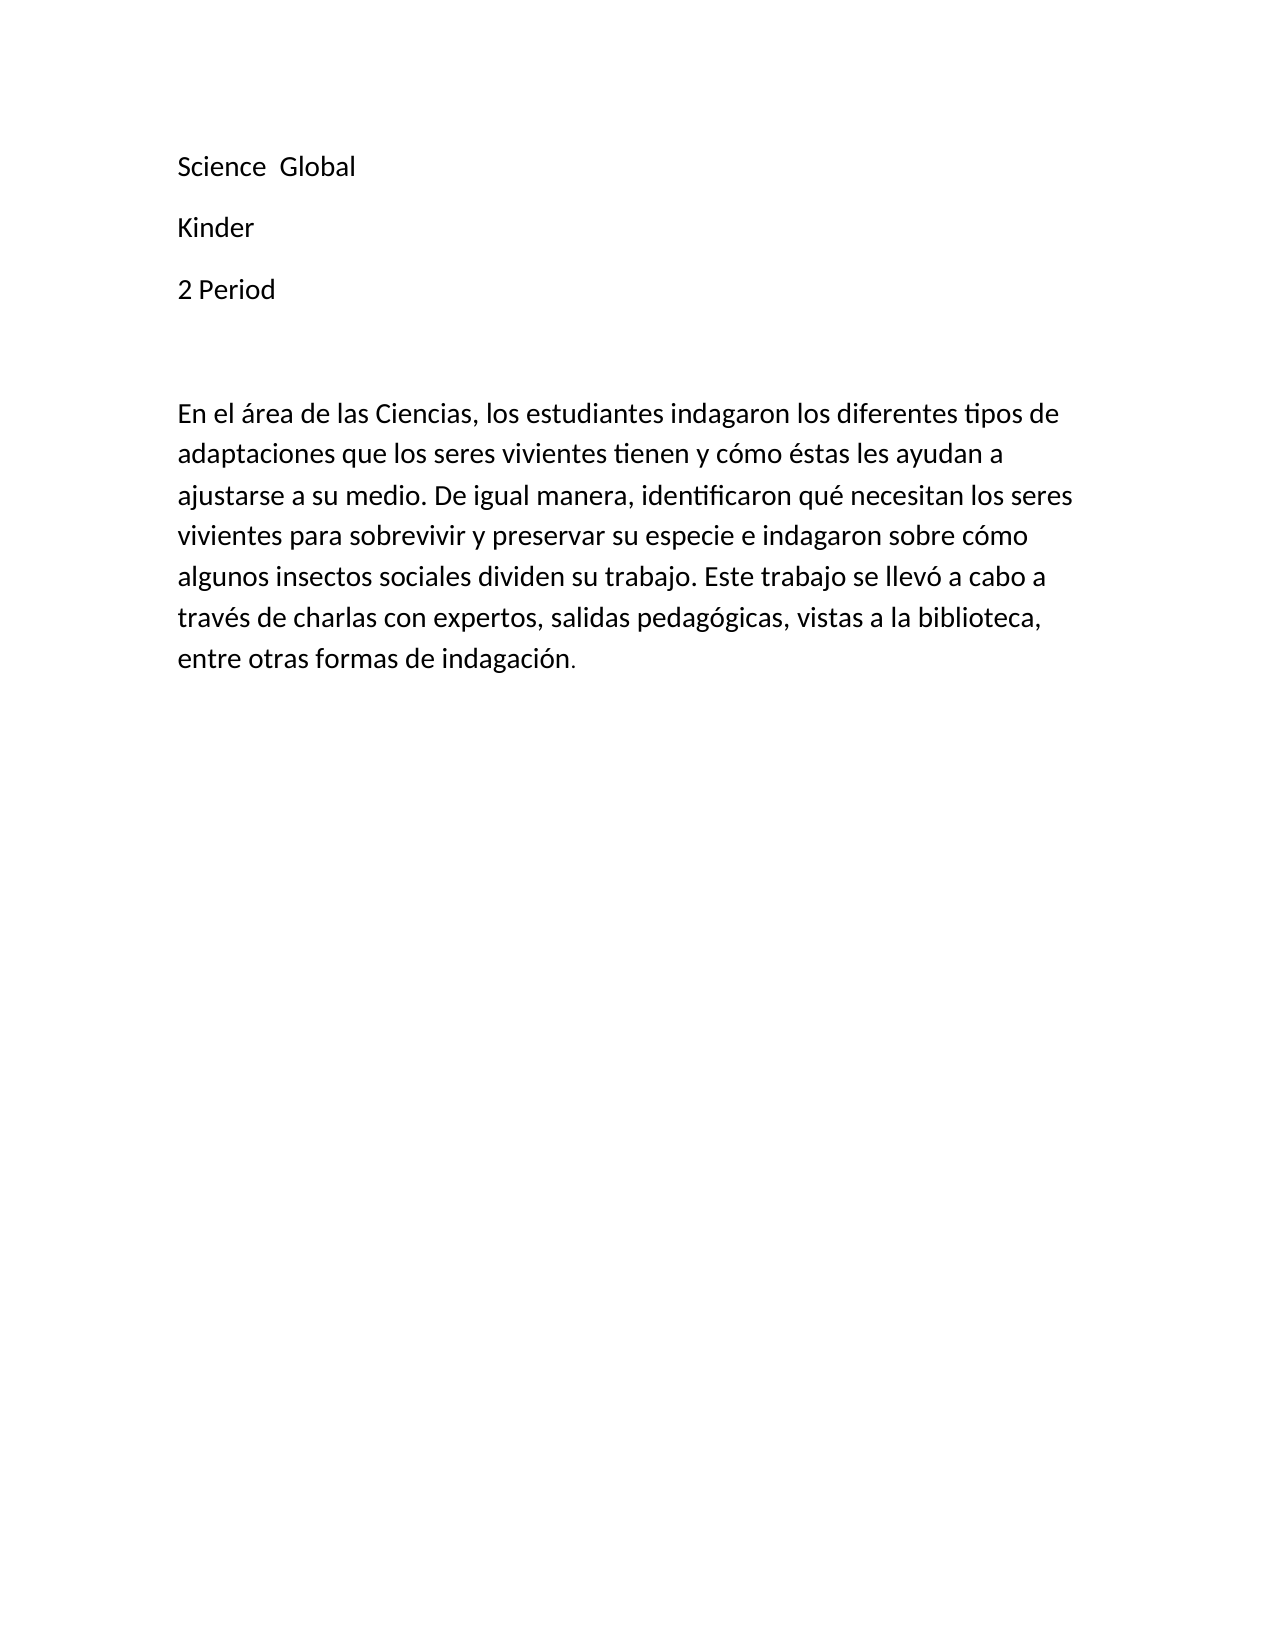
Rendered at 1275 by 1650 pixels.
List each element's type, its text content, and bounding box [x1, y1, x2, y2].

text En el área de las Ciencias, los estudiantes indagaron los diferentes tipos de adaptaciones que los seres vivientes tienen y cómo éstas les ayudan a ajustarse a su medio. De igual manera, identificaron qué necesitan los seres vivientes para sobrevivir y preservar su especie e indagaron sobre cómo algunos insectos sociales dividen su trabajo. Este trabajo se llevó a cabo a través de charlas con expertos, salidas pedagógicas, vistas a la biblioteca, entre otras formas de indagación. [177, 395, 1098, 676]
text Kinder [177, 209, 1098, 245]
text 2 Period [177, 271, 1098, 307]
text Science Global [177, 148, 1098, 183]
